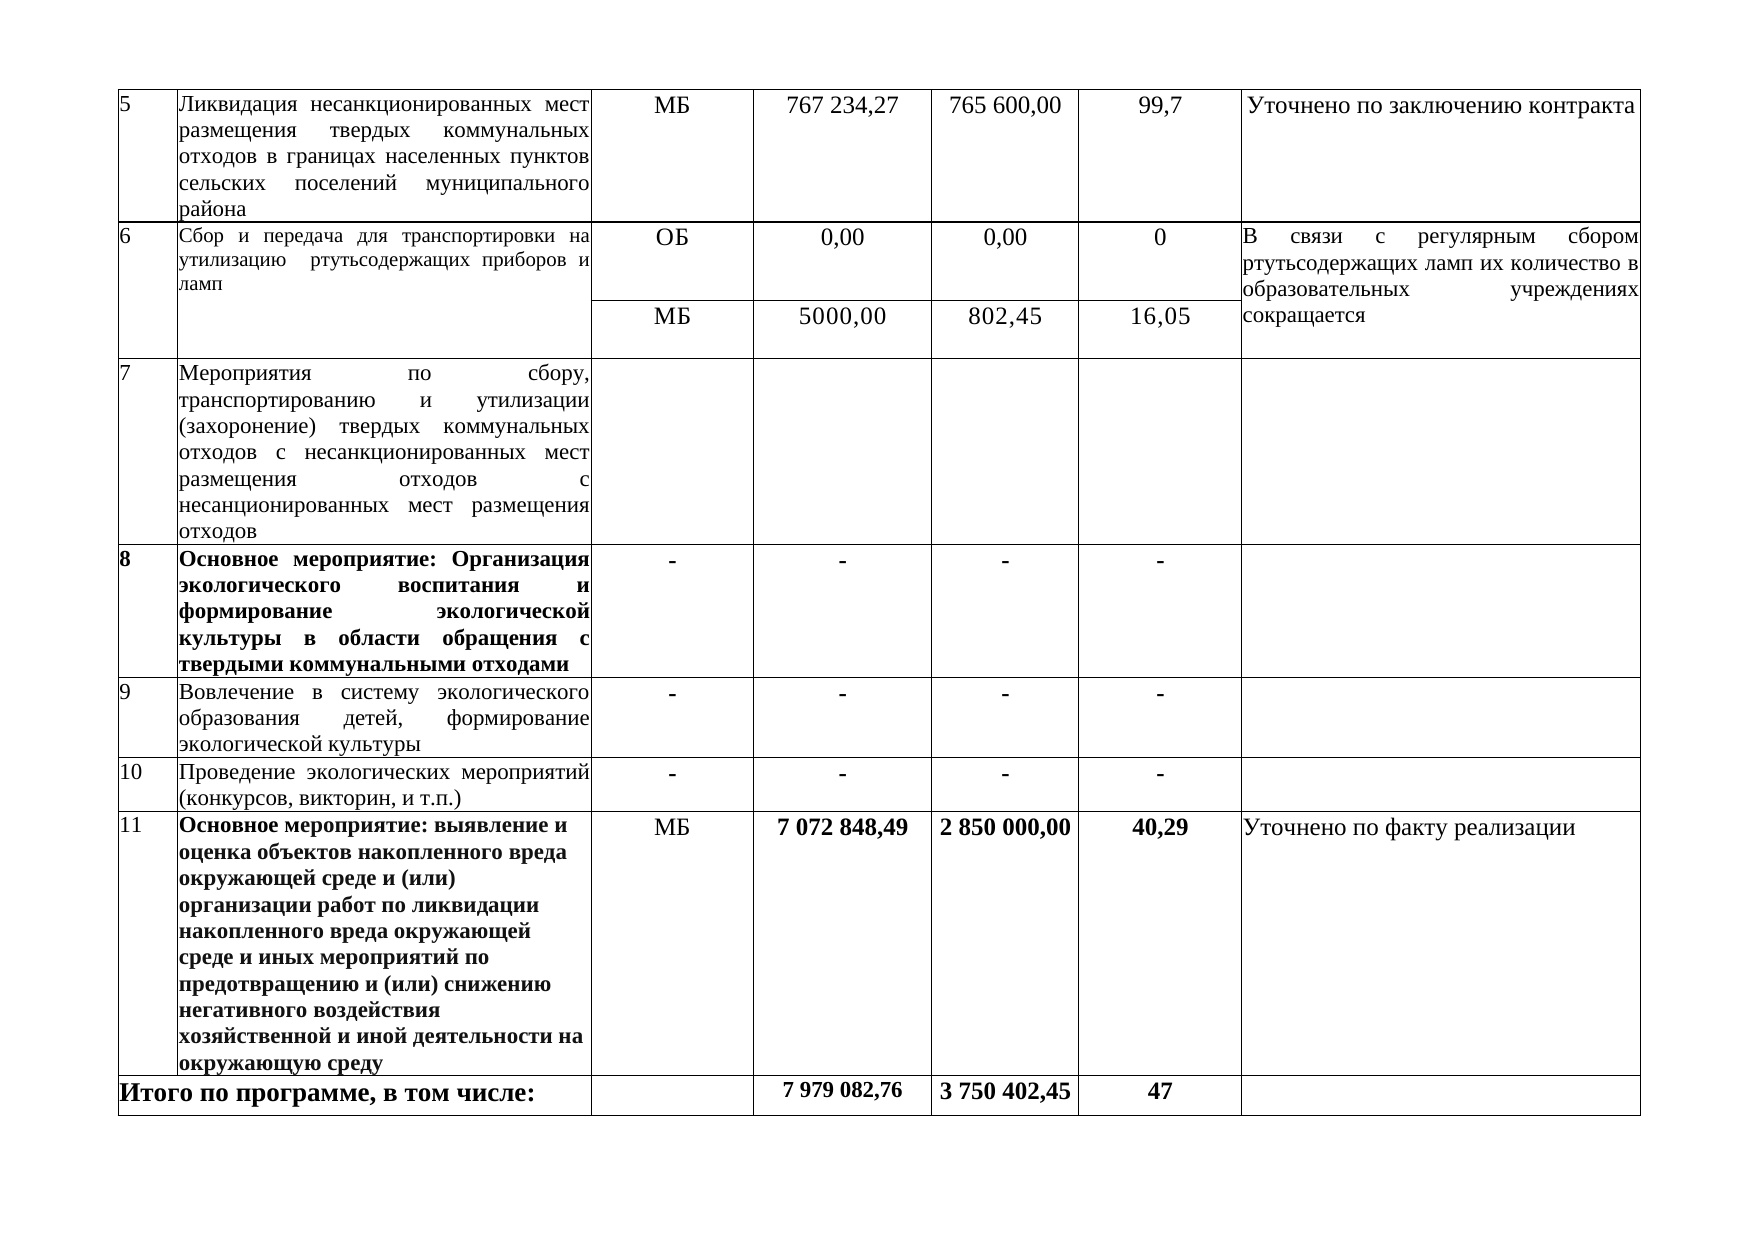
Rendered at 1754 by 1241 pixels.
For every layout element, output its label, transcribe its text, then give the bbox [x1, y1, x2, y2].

table_cell - [592, 678, 753, 757]
table_cell [1242, 678, 1640, 757]
table_cell Основное мероприятие: Организация экологического воспитания и формирование экологической культуры в области обращения с твердыми коммунальными отходами [178, 545, 591, 677]
table_cell 7 979 082,76 [754, 1076, 931, 1114]
table_cell - [754, 758, 931, 811]
table_cell 0,00 [754, 223, 931, 300]
table_cell В связи с регулярным сбором ртутьсодержащих ламп их количество в образовательных учреждениях сокращается [1242, 223, 1640, 358]
table_cell [932, 359, 1078, 544]
table_cell - [592, 758, 753, 811]
table_cell [592, 1076, 753, 1114]
table_cell - [754, 545, 931, 677]
table_cell 8 [119, 545, 177, 677]
table_cell 0,00 [932, 223, 1078, 300]
table_cell - [932, 545, 1078, 677]
table_cell 5 [119, 90, 177, 221]
table_cell 3 750 402,45 [932, 1076, 1078, 1114]
table_cell 802,45 [932, 301, 1078, 358]
table_cell 767 234,27 [754, 90, 931, 221]
table_cell - [1079, 545, 1241, 677]
table_cell 16,05 [1079, 301, 1241, 358]
table_cell Уточнено по факту реализации [1242, 812, 1640, 1075]
table_cell Итого по программе, в том числе: [119, 1076, 591, 1114]
table_cell - [754, 678, 931, 757]
table_cell 99,7 [1079, 90, 1241, 221]
table_cell [1242, 758, 1640, 811]
table_cell - [592, 545, 753, 677]
table_cell [592, 359, 753, 544]
table_cell [1079, 359, 1241, 544]
table_cell 11 [119, 812, 177, 1075]
table_cell - [932, 758, 1078, 811]
table_cell Вовлечение в систему экологического образования детей, формирование экологической культуры [178, 678, 591, 757]
table_cell 2 850 000,00 [932, 812, 1078, 1075]
table_cell [754, 359, 931, 544]
table_cell - [1079, 758, 1241, 811]
table_cell 7 072 848,49 [754, 812, 931, 1075]
table_cell 40,29 [1079, 812, 1241, 1075]
table_cell Мероприятия по сбору, транспортированию и утилизации (захоронение) твердых коммунальных отходов с несанкционированных мест размещения отходов с несанционированных мест размещения отходов [178, 359, 591, 544]
table_cell МБ [592, 301, 753, 358]
table_cell МБ [592, 812, 753, 1075]
table_cell Уточнено по заключению контракта [1242, 90, 1640, 221]
table_cell [1242, 359, 1640, 544]
table_cell Проведение экологических мероприятий (конкурсов, викторин, и т.п.) [178, 758, 591, 811]
table_cell 47 [1079, 1076, 1241, 1114]
table_cell - [1079, 678, 1241, 757]
table_cell Основное мероприятие: выявление и оценка объектов накопленного вреда окружающей среде и (или) организации работ по ликвидации накопленного вреда окружающей среде и иных мероприятий по предотвращению и (или) снижению негативного воздействия хозяйственной и иной деятельности на окружающую среду [178, 812, 591, 1075]
table_cell МБ [592, 90, 753, 221]
table_cell 10 [119, 758, 177, 811]
table_cell 7 [119, 359, 177, 544]
table_cell Сбор и передача для транспортировки на утилизацию ртутьсодержащих приборов и ламп [178, 223, 591, 358]
table_cell 9 [119, 678, 177, 757]
table_cell [1242, 1076, 1640, 1114]
table_cell [1242, 545, 1640, 677]
table_cell 5000,00 [754, 301, 931, 358]
table_cell - [932, 678, 1078, 757]
table_cell Ликвидация несанкционированных мест размещения твердых коммунальных отходов в границах населенных пунктов сельских поселений муниципального района [178, 90, 591, 221]
table_cell ОБ [592, 223, 753, 300]
table_cell 6 [119, 223, 177, 358]
table_cell 0 [1079, 223, 1241, 300]
table_cell 765 600,00 [932, 90, 1078, 221]
